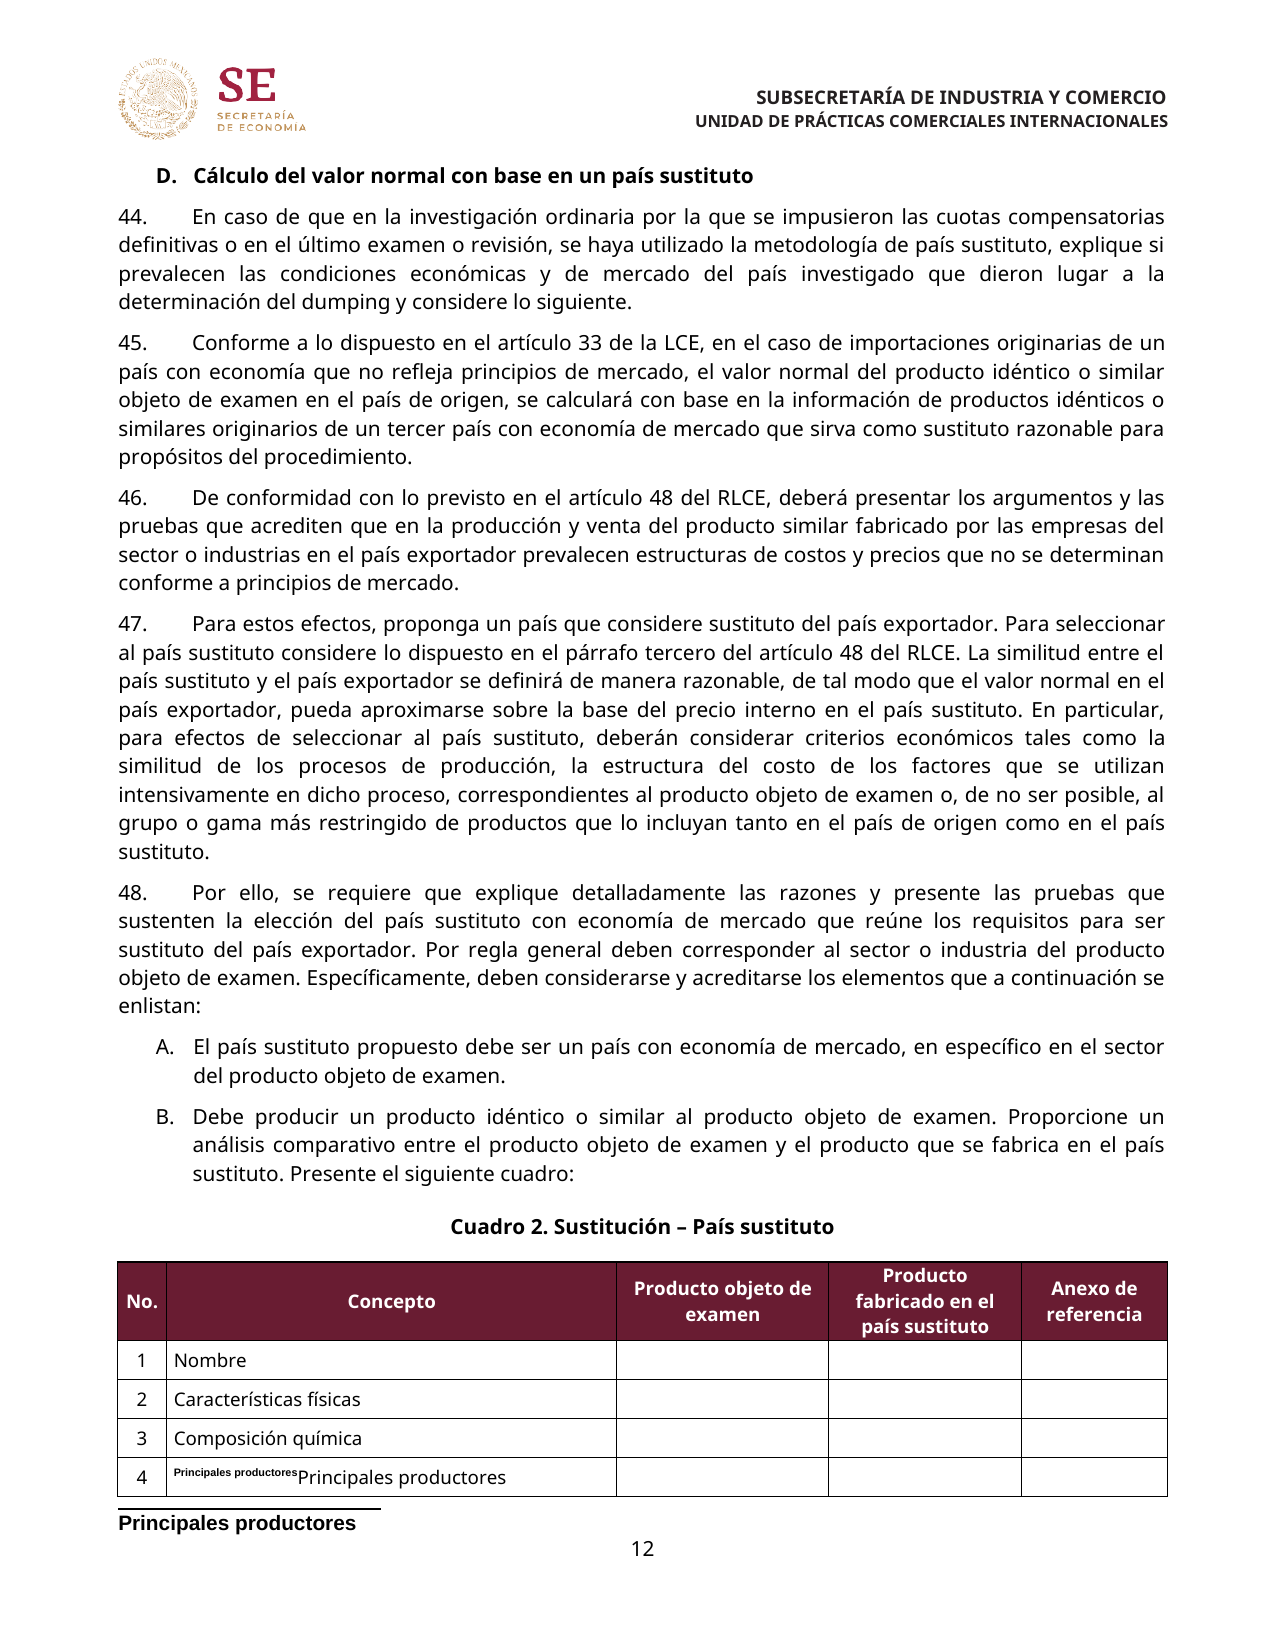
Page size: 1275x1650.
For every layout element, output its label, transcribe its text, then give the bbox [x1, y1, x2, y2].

table_cell [617, 1341, 828, 1379]
table_cell [829, 1419, 1021, 1457]
table_cell [617, 1380, 828, 1418]
table_cell [617, 1458, 828, 1496]
subtitle Cálculo del valor normal con base en un país sustituto [156, 161, 1167, 190]
list El país sustituto propuesto debe ser un país con economía de mercado, en específico en el sector del producto objeto de examen. [156, 1032, 1167, 1089]
table_cell [1022, 1419, 1167, 1457]
table_cell 3 [118, 1419, 166, 1457]
table_header Concepto [167, 1263, 616, 1340]
table_header Anexo de referencia [1022, 1263, 1167, 1340]
table_header Producto fabricado en el país sustituto [829, 1263, 1021, 1340]
table_cell 1 [118, 1341, 166, 1379]
table_cell [1022, 1458, 1167, 1496]
picture [219, 67, 243, 102]
picture [246, 68, 275, 101]
list Por ello, se requiere que explique detalladamente las razones y presente las pruebas que sustenten la elección del país sustituto con economía de mercado que reúne los requisitos para ser sustituto del país exportador. Por regla general deben corresponder al sector o industria del producto objeto de examen. Específicamente, deben considerarse y acreditarse los elementos que a continuación se enlistan: [118, 878, 1167, 1020]
table_cell Composición química [167, 1419, 616, 1457]
table_cell [617, 1419, 828, 1457]
table_cell [829, 1380, 1021, 1418]
table_cell Principales productores [167, 1458, 616, 1496]
picture [217, 110, 306, 131]
table_header Producto objeto de examen [617, 1263, 828, 1340]
list Conforme a lo dispuesto en el artículo 33 de la LCE, en el caso de importaciones originarias de un país con economía que no refleja principios de mercado, el valor normal del producto idéntico o similar objeto de examen en el país de origen, se calculará con base en la información de productos idénticos o similares originarios de un tercer país con economía de mercado que sirva como sustituto razonable para propósitos del procedimiento. [118, 328, 1167, 471]
list Para estos efectos, proponga un país que considere sustituto del país exportador. Para seleccionar al país sustituto considere lo dispuesto en el párrafo tercero del artículo 48 del RLCE. La similitud entre el país sustituto y el país exportador se definirá de manera razonable, de tal modo que el valor normal en el país exportador, pueda aproximarse sobre la base del precio interno en el país sustituto. En particular, para efectos de seleccionar al país sustituto, deberán considerar criterios económicos tales como la similitud de los procesos de producción, la estructura del costo de los factores que se utilizan intensivamente en dicho proceso, correspondientes al producto objeto de examen o, de no ser posible, al grupo o gama más restringido de productos que lo incluyan tanto en el país de origen como en el país sustituto. [118, 609, 1167, 865]
table_cell [829, 1341, 1021, 1379]
table_cell [1022, 1341, 1167, 1379]
table_cell Características físicas [167, 1380, 616, 1418]
picture [118, 58, 198, 140]
table_cell 2 [118, 1380, 166, 1418]
text Cuadro 2. Sustitución – País sustituto [118, 1212, 1167, 1241]
table_cell 4 [118, 1458, 166, 1496]
list En caso de que en la investigación ordinaria por la que se impusieron las cuotas compensatorias definitivas o en el último examen o revisión, se haya utilizado la metodología de país sustituto, explique si prevalecen las condiciones económicas y de mercado del país investigado que dieron lugar a la determinación del dumping y considere lo siguiente. [118, 202, 1167, 316]
table_header No. [118, 1263, 166, 1340]
list De conformidad con lo previsto en el artículo 48 del RLCE, deberá presentar los argumentos y las pruebas que acrediten que en la producción y venta del producto similar fabricado por las empresas del sector o industrias en el país exportador prevalecen estructuras de costos y precios que no se determinan conforme a principios de mercado. [118, 483, 1167, 597]
table_cell [829, 1458, 1021, 1496]
table_cell [1022, 1380, 1167, 1418]
list Debe producir un producto idéntico o similar al producto objeto de examen. Proporcione un análisis comparativo entre el producto objeto de examen y el producto que se fabrica en el país sustituto. Presente el siguiente cuadro: [155, 1102, 1167, 1187]
table_cell Nombre [167, 1341, 616, 1379]
